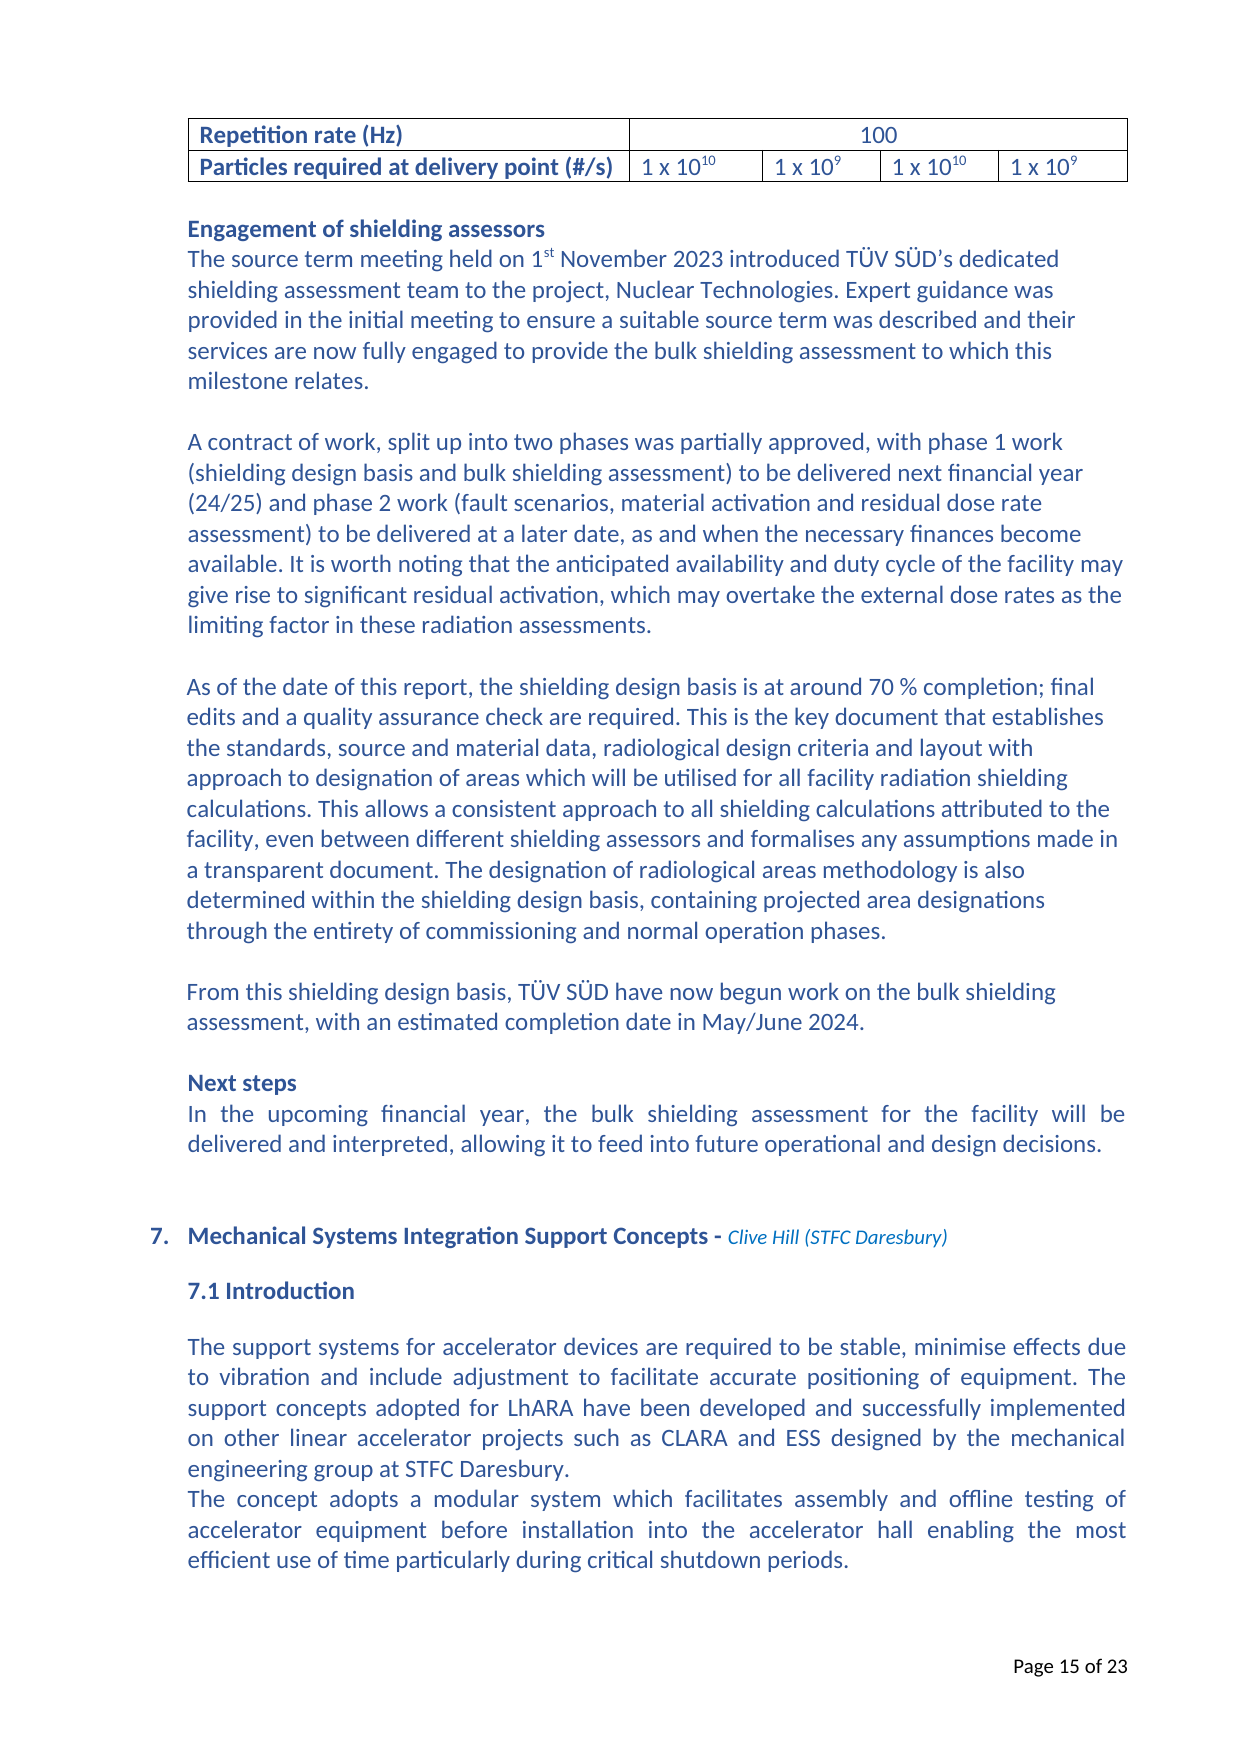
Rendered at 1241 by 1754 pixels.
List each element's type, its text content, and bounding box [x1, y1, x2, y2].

text 7.1 Introduction [187, 1276, 1128, 1306]
list The concept adopts a modular system which facilitates assembly and offline testing of accelerator equipment before installation into the accelerator hall enabling the most efficient use of time particularly during critical shutdown periods. [187, 1484, 1128, 1575]
table_cell Particles required at delivery point (#/s) [189, 151, 629, 181]
list Next steps [187, 1067, 1128, 1098]
list A contract of work, split up into two phases was partially approved, with phase 1 work (shielding design basis and bulk shielding assessment) to be delivered next financial year (24/25) and phase 2 work (fault scenarios, material activation and residual dose rate assessment) to be delivered at a later date, as and when the necessary finances become available. It is worth noting that the anticipated availability and duty cycle of the facility may give rise to significant residual activation, which may overtake the external dose rates as the limiting factor in these radiation assessments. [187, 426, 1128, 640]
list The source term meeting held on 1st November 2023 introduced TÜV SÜD’s dedicated shielding assessment team to the project, Nuclear Technologies. Expert guidance was provided in the initial meeting to ensure a suitable source term was described and their services are now fully engaged to provide the bulk shielding assessment to which this milestone relates. [187, 243, 1128, 396]
list The support systems for accelerator devices are required to be stable, minimise effects due to vibration and include adjustment to facilitate accurate positioning of equipment. The support concepts adopted for LhARA have been developed and successfully implemented on other linear accelerator projects such as CLARA and ESS designed by the mechanical engineering group at STFC Daresbury. [187, 1331, 1128, 1484]
list In the upcoming financial year, the bulk shielding assessment for the facility will be delivered and interpreted, allowing it to feed into future operational and design decisions. [187, 1098, 1128, 1159]
table_cell 1 x 1010 [881, 151, 998, 181]
table_cell 1 x 1010 [630, 151, 762, 181]
table_cell 100 [630, 119, 1127, 150]
text As of the date of this report, the shielding design basis is at around 70 % completion; final edits and a quality assurance check are required. This is the key document that establishes the standards, source and material data, radiological design criteria and layout with approach to designation of areas which will be utilised for all facility radiation shielding calculations. This allows a consistent approach to all shielding calculations attributed to the facility, even between different shielding assessors and formalises any assumptions made in a transparent document. The designation of radiological areas methodology is also determined within the shielding design basis, containing projected area designations through the entirety of commissioning and normal operation phases. [186, 671, 1128, 945]
table_cell 1 x 109 [763, 151, 880, 181]
table_cell Repetition rate (Hz) [189, 119, 629, 150]
list Engagement of shielding assessors [187, 213, 1128, 243]
table_cell 1 x 109 [999, 151, 1127, 181]
list Mechanical Systems Integration Support Concepts - Clive Hill (STFC Daresbury) [150, 1220, 1128, 1251]
text From this shielding design basis, TÜV SÜD have now begun work on the bulk shielding assessment, with an estimated completion date in May/June 2024. [186, 976, 1128, 1037]
